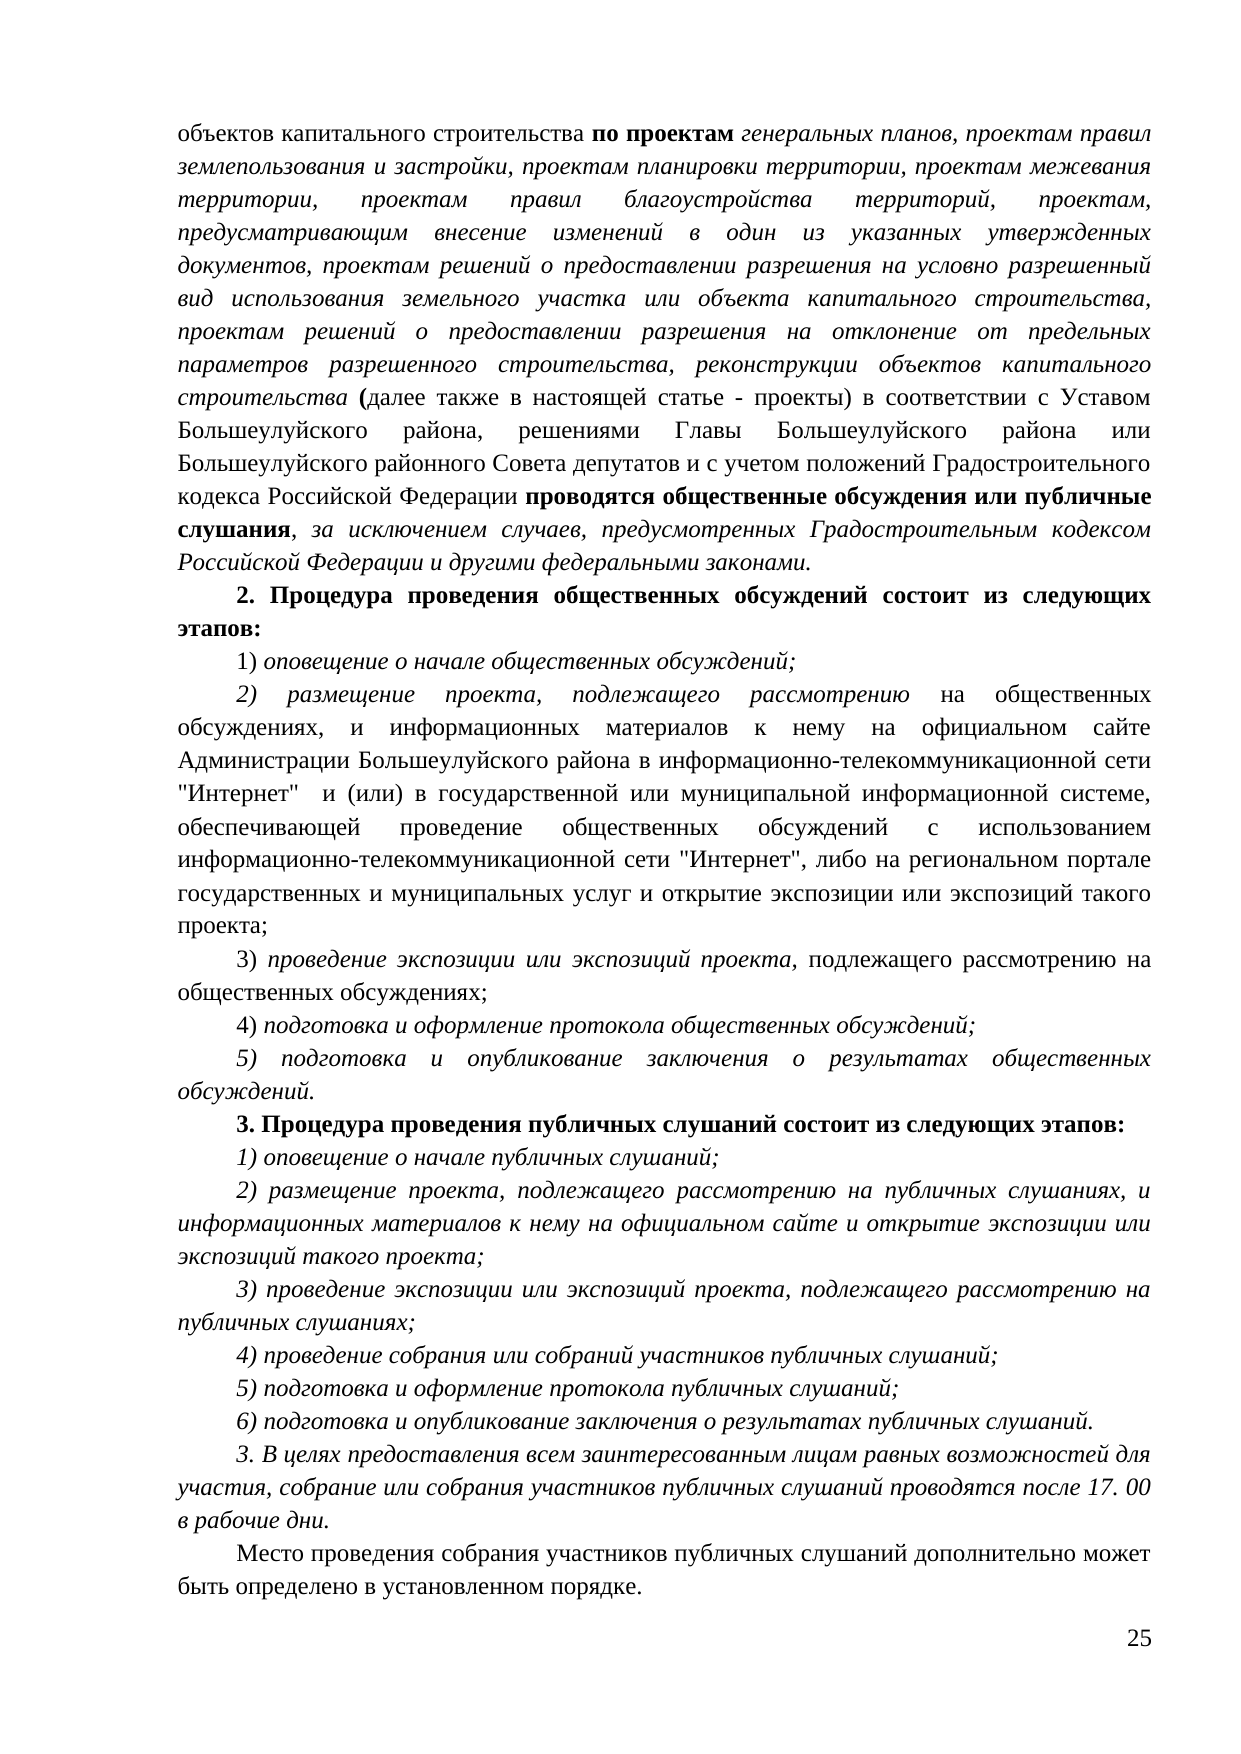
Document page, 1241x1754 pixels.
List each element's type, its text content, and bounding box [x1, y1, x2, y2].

text 4) проведение собрания или собраний участников публичных слушаний; [177, 1340, 1152, 1369]
text 3. Процедура проведения публичных слушаний состоит из следующих этапов: [177, 1109, 1152, 1137]
text 4) подготовка и оформление протокола общественных обсуждений; [177, 1010, 1152, 1038]
text 1) оповещение о начале публичных слушаний; [177, 1142, 1152, 1171]
text 5) подготовка и опубликование заключения о результатах общественных обсуждений. [177, 1043, 1152, 1104]
text 3) проведение экспозиции или экспозиций проекта, подлежащего рассмотрению на публичных слушаниях; [177, 1274, 1152, 1336]
text 2) размещение проекта, подлежащего рассмотрению на публичных слушаниях, и информационных материалов к нему на официальном сайте и открытие экспозиции или экспозиций такого проекта; [177, 1175, 1152, 1269]
text 2) размещение проекта, подлежащего рассмотрению на общественных обсуждениях, и информационных материалов к нему на официальном сайте Администрации Большеулуйского района в информационно-телекоммуникационной сети "Интернет" и (или) в государственной или муниципальной информационной системе, обеспечивающей проведение общественных обсуждений с использованием информационно-телекоммуникационной сети "Интернет", либо на региональном портале государственных и муниципальных услуг и открытие экспозиции или экспозиций такого проекта; [177, 679, 1152, 939]
text 5) подготовка и оформление протокола публичных слушаний; [177, 1373, 1152, 1402]
text 1) оповещение о начале общественных обсуждений; [177, 646, 1152, 675]
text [177, 118, 1152, 576]
text 6) подготовка и опубликование заключения о результатах публичных слушаний. [177, 1406, 1152, 1435]
text 2. Процедура проведения общественных обсуждений состоит из следующих этапов: [177, 580, 1152, 642]
text 3. В целях предоставления всем заинтересованным лицам равных возможностей для участия, собрание или собрания участников публичных слушаний проводятся после 17. 00 в рабочие дни. [177, 1439, 1152, 1534]
text 3) проведение экспозиции или экспозиций проекта, подлежащего рассмотрению на общественных обсуждениях; [177, 944, 1152, 1005]
text Место проведения собрания участников публичных слушаний дополнительно может быть определено в установленном порядке. [177, 1538, 1152, 1600]
